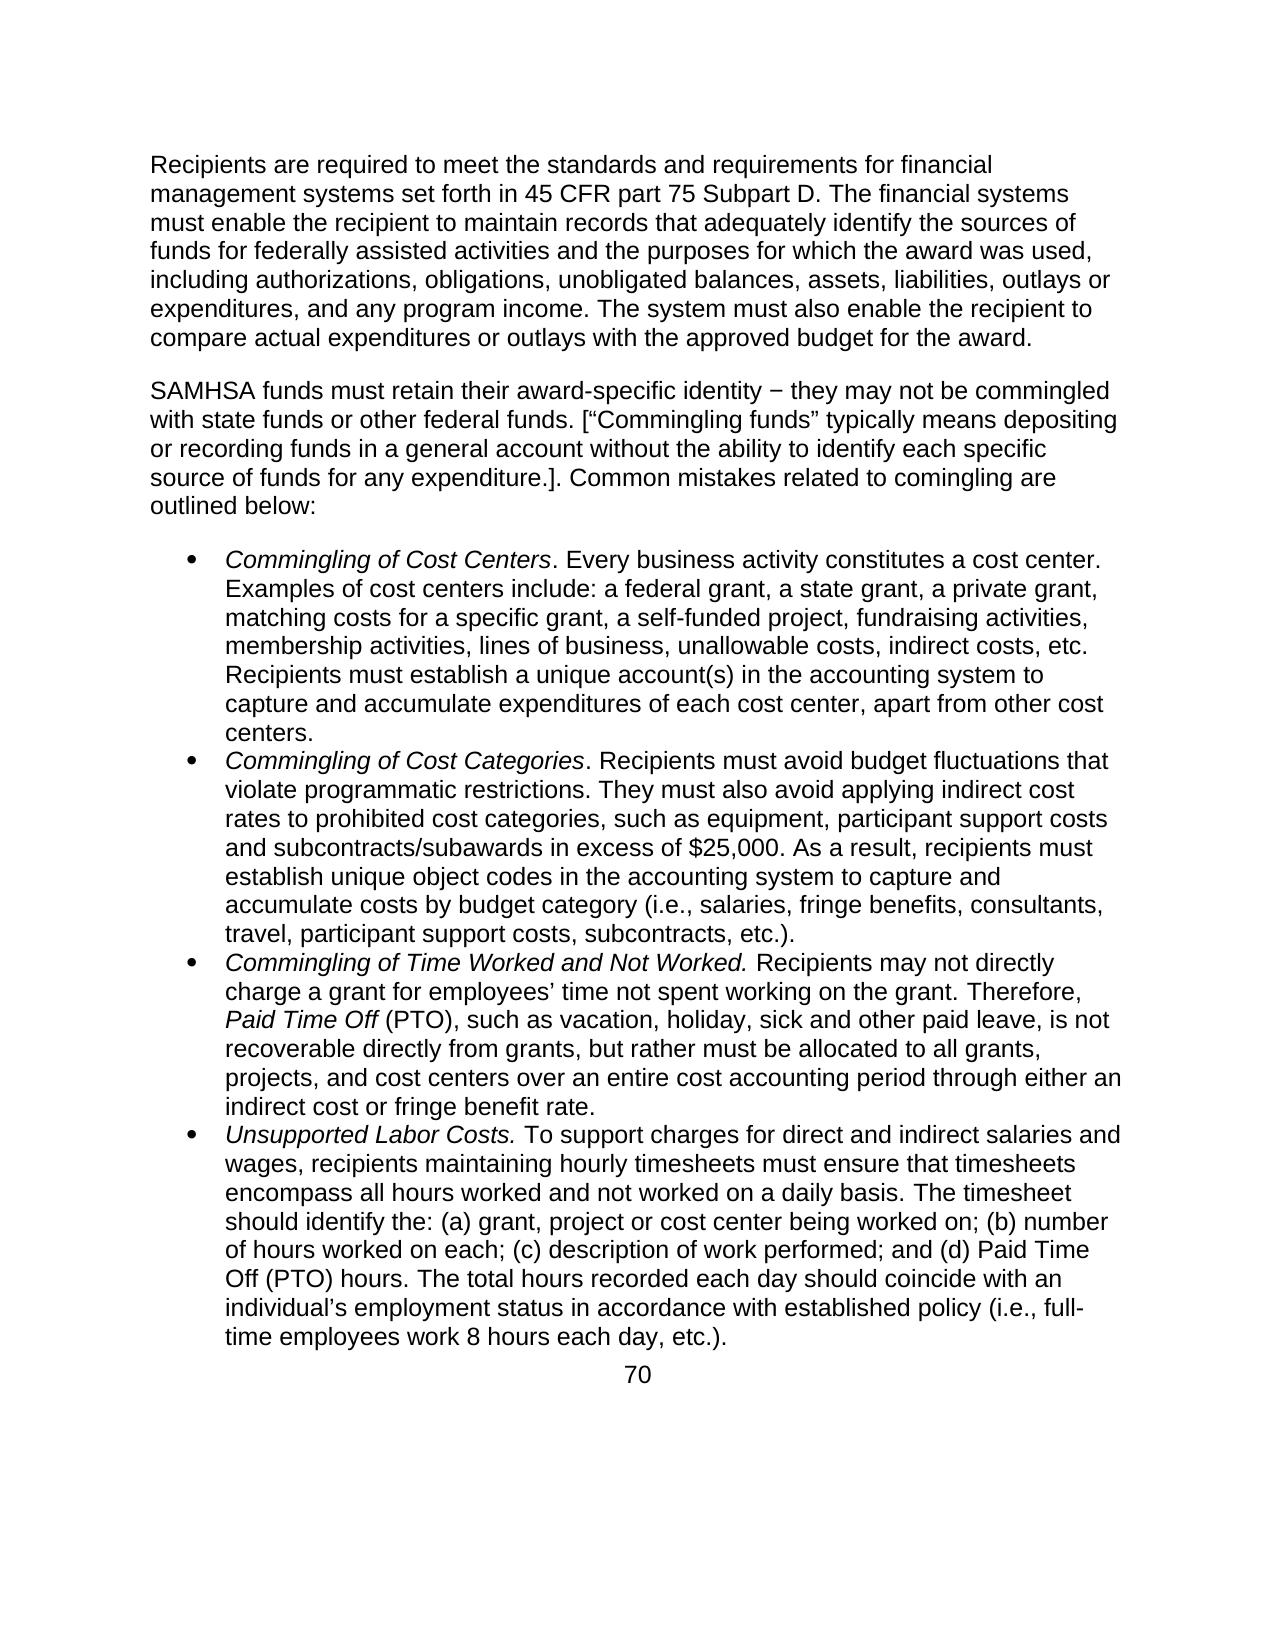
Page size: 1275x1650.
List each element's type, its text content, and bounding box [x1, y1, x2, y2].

list Unsupported Labor Costs. To support charges for direct and indirect salaries and wages, recipients maintaining hourly timesheets must ensure that timesheets encompass all hours worked and not worked on a daily basis. The timesheet should identify the: (a) grant, project or cost center being worked on; (b) number of hours worked on each; (c) description of work performed; and (d) Paid Time Off (PTO) hours. The total hours recorded each day should coincide with an individual’s employment status in accordance with established policy (i.e., full-time employees work 8 hours each day, etc.). [187, 1120, 1125, 1351]
list Commingling of Cost Centers. Every business activity constitutes a cost center. Examples of cost centers include: a federal grant, a state grant, a private grant, matching costs for a specific grant, a self-funded project, fundraising activities, membership activities, lines of business, unallowable costs, indirect costs, etc. Recipients must establish a unique account(s) in the accounting system to capture and accumulate expenditures of each cost center, apart from other cost centers. [187, 545, 1125, 746]
list Commingling of Cost Categories. Recipients must avoid budget fluctuations that violate programmatic restrictions. They must also avoid applying indirect cost rates to prohibited cost categories, such as equipment, participant support costs and subcontracts/subawards in excess of $25,000. As a result, recipients must establish unique object codes in the accounting system to capture and accumulate costs by budget category (i.e., salaries, fringe benefits, consultants, travel, participant support costs, subcontracts, etc.). [187, 746, 1125, 948]
text Recipients are required to meet the standards and requirements for financial management systems set forth in 45 CFR part 75 Subpart D. The financial systems must enable the recipient to maintain records that adequately identify the sources of funds for federally assisted activities and the purposes for which the award was used, including authorizations, obligations, unobligated balances, assets, liabilities, outlays or expenditures, and any program income. The system must also enable the recipient to compare actual expenditures or outlays with the approved budget for the award. [150, 150, 1125, 351]
text SAMHSA funds must retain their award-specific identity − they may not be commingled with state funds or other federal funds. [“Commingling funds” typically means depositing or recording funds in a general account without the ability to identify each specific source of funds for any expenditure.]. Common mistakes related to comingling are outlined below: [150, 376, 1125, 520]
list Commingling of Time Worked and Not Worked. Recipients may not directly charge a grant for employees’ time not spent working on the grant. Therefore, Paid Time Off (PTO), such as vacation, holiday, sick and other paid leave, is not recoverable directly from grants, but rather must be allocated to all grants, projects, and cost centers over an entire cost accounting period through either an indirect cost or fringe benefit rate. [187, 948, 1125, 1120]
